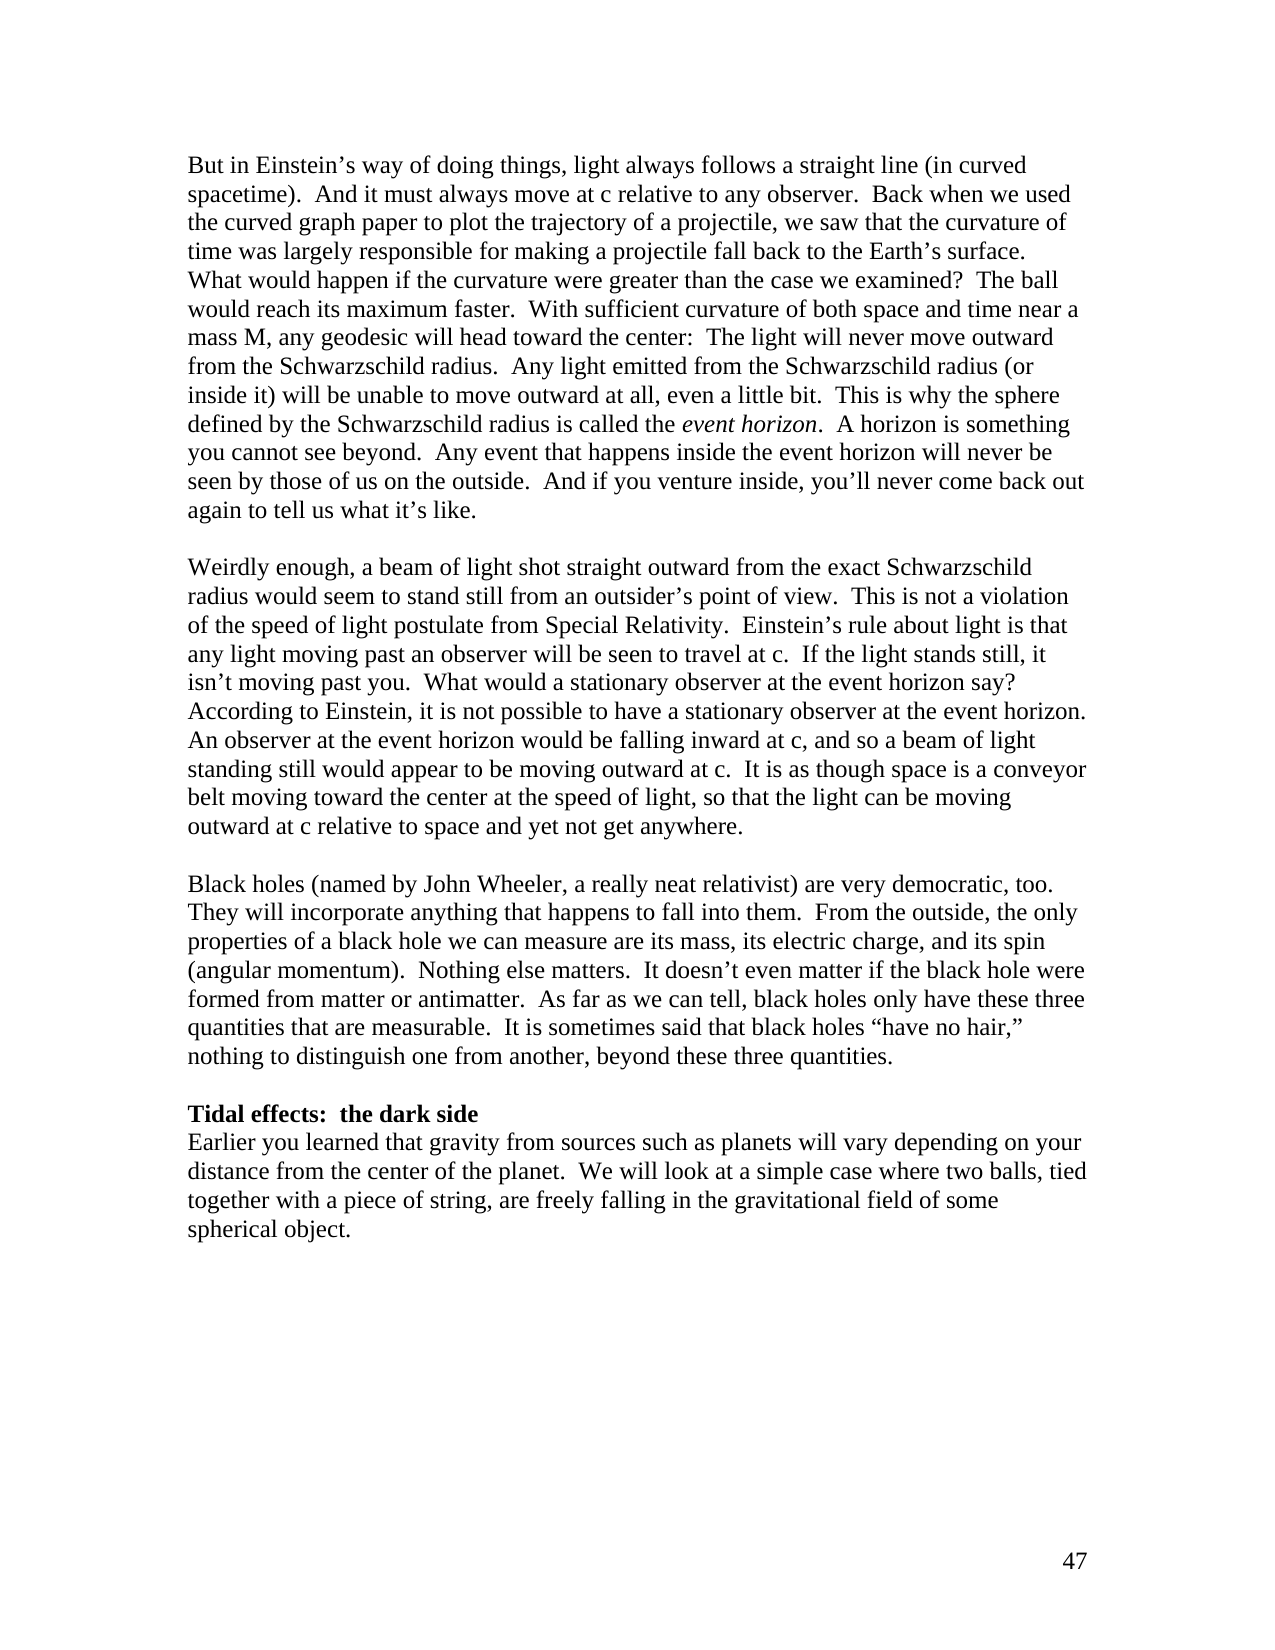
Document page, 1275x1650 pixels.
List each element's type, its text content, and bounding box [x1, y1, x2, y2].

text Earlier you learned that gravity from sources such as planets will vary depending on your distance from the center of the planet. We will look at a simple case where two balls, tied together with a piece of string, are freely falling in the gravitational field of some spherical object. [187, 1127, 1087, 1242]
text But in Einstein’s way of doing things, light always follows a straight line (in curved spacetime). And it must always move at c relative to any observer. Back when we used the curved graph paper to plot the trajectory of a projectile, we saw that the curvature of time was largely responsible for making a projectile fall back to the Earth’s surface. What would happen if the curvature were greater than the case we examined? The ball would reach its maximum faster. With sufficient curvature of both space and time near a mass M, any geodesic will head toward the center: The light will never move outward from the Schwarzschild radius. Any light emitted from the Schwarzschild radius (or inside it) will be unable to move outward at all, even a little bit. This is why the sphere defined by the Schwarzschild radius is called the event horizon. A horizon is something you cannot see beyond. Any event that happens inside the event horizon will never be seen by those of us on the outside. And if you venture inside, you’ll never come back out again to tell us what it’s like. [187, 150, 1087, 524]
text Tidal effects: the dark side [187, 1099, 1087, 1127]
text Black holes (named by John Wheeler, a really neat relativist) are very democratic, too. They will incorporate anything that happens to fall into them. From the outside, the only properties of a black hole we can measure are its mass, its electric charge, and its spin (angular momentum). Nothing else matters. It doesn’t even matter if the black hole were formed from matter or antimatter. As far as we can tell, black holes only have these three quantities that are measurable. It is sometimes said that black holes “have no hair,” nothing to distinguish one from another, beyond these three quantities. [187, 869, 1087, 1070]
text Weirdly enough, a beam of light shot straight outward from the exact Schwarzschild radius would seem to stand still from an outsider’s point of view. This is not a violation of the speed of light postulate from Special Relativity. Einstein’s rule about light is that any light moving past an observer will be seen to travel at c. If the light stands still, it isn’t moving past you. What would a stationary observer at the event horizon say? According to Einstein, it is not possible to have a stationary observer at the event horizon. An observer at the event horizon would be falling inward at c, and so a beam of light standing still would appear to be moving outward at c. It is as though space is a conveyor belt moving toward the center at the speed of light, so that the light can be moving outward at c relative to space and yet not get anywhere. [187, 552, 1087, 840]
